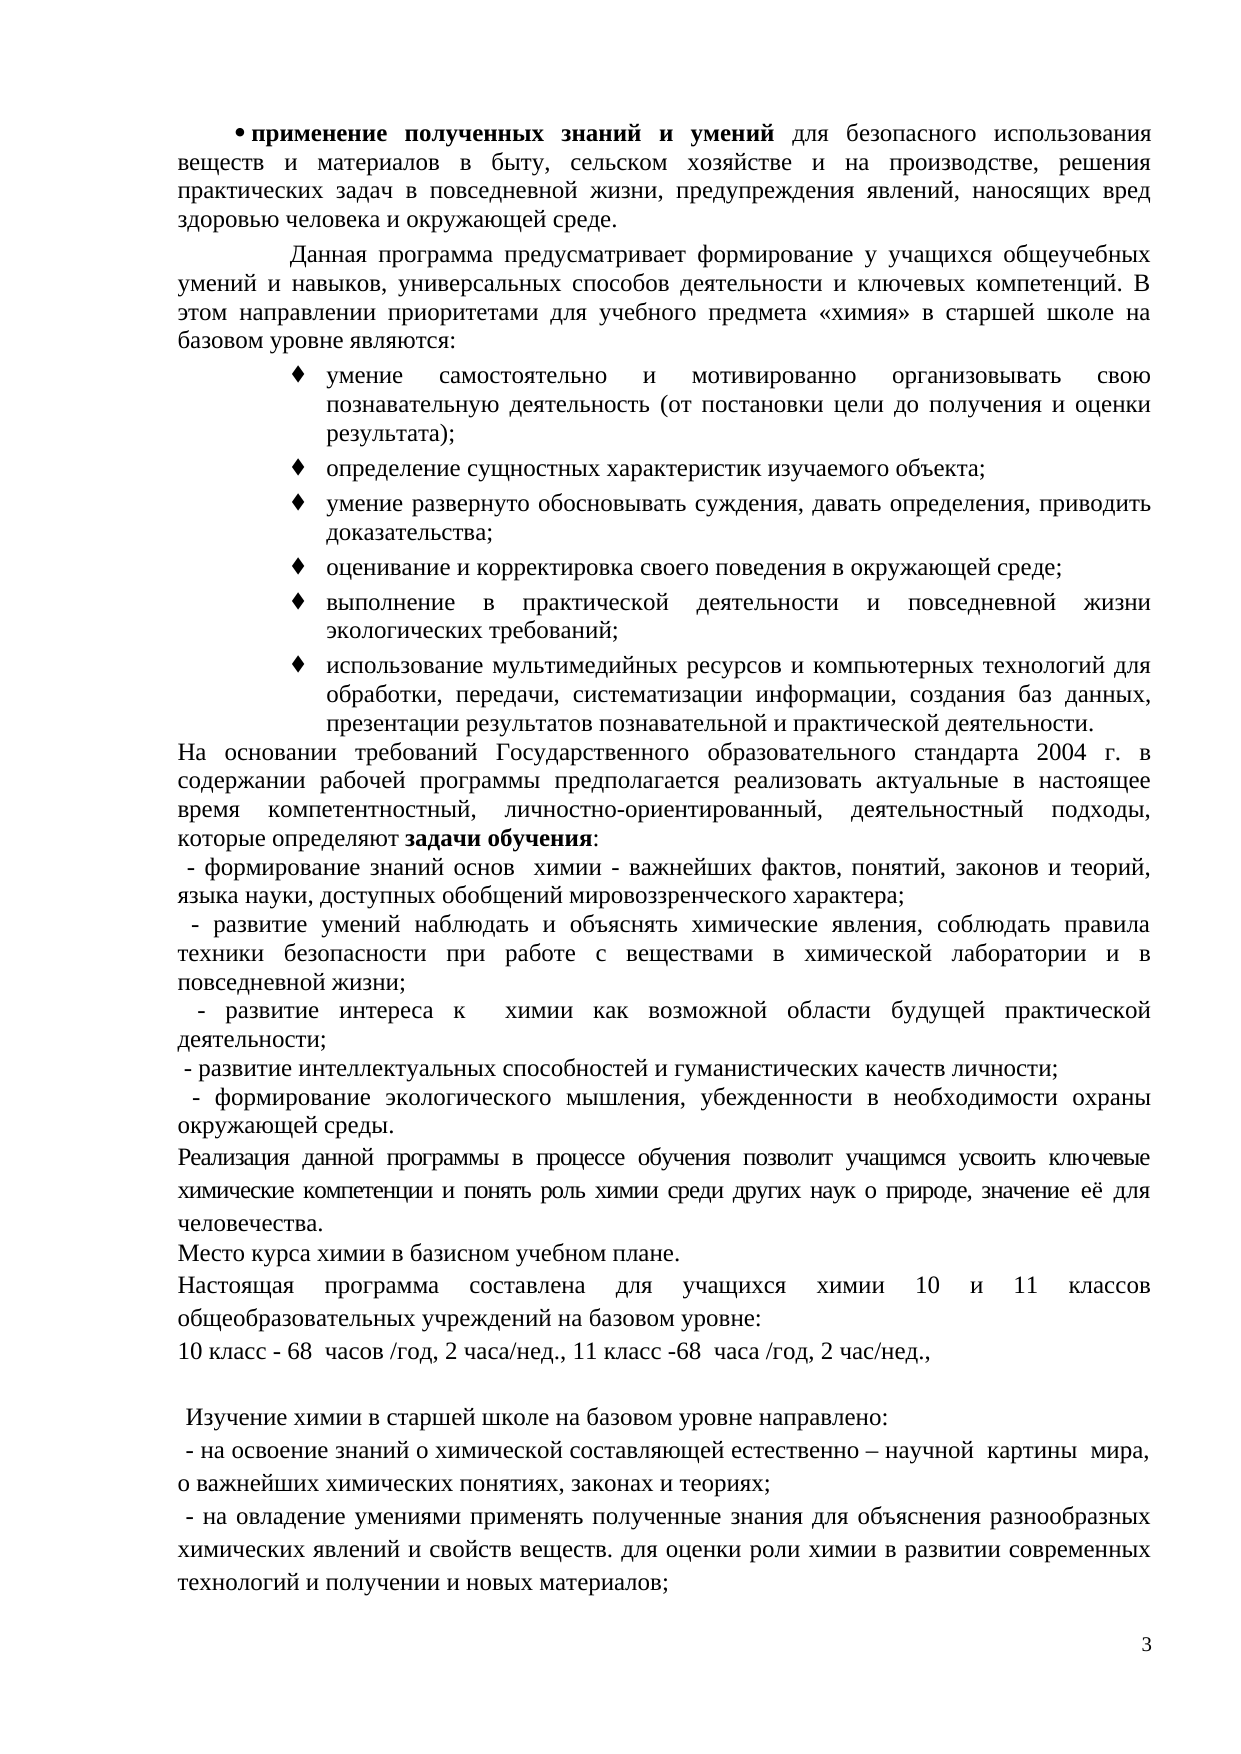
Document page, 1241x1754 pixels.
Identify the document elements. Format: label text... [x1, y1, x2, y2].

text - на овладение умениями применять полученные знания для объяснения разнообразных химических явлений и свойств веществ. для оценки роли химии в развитии современных технологий и получении и новых материалов; [177, 1498, 1152, 1597]
text - развитие умений наблюдать и объяснять химические явления, соблюдать правила техники безопасности при работе с веществами в химической лаборатории и в повседневной жизни; [177, 909, 1152, 996]
text - формирование экологического мышления, убежденности в необходимости охраны окружающей среды. [177, 1082, 1152, 1139]
list определение сущностных характеристик изучаемого объекта; [288, 453, 1152, 482]
text - на освоение знаний о химической составляющей естественно – научной картины мира, о важнейших химических понятиях, законах и теориях; [177, 1432, 1152, 1498]
list применение полученных знаний и умений для безопасного использования веществ и материалов в быту, сельском хозяйстве и на производстве, решения практических задач в повседневной жизни, предупреждения явлений, наносящих вред здоровью человека и окружающей среде. [177, 118, 1152, 233]
list оценивание и корректировка своего поведения в окружающей среде; [288, 552, 1152, 581]
text Место курса химии в базисном учебном плане. [177, 1238, 1152, 1267]
text На основании требований Государственного образовательного стандарта 2004 г. в содержании рабочей программы предполагается реализовать актуальные в настоящее время компетентностный, личностно-ориентированный, деятельностный подходы, которые определяют задачи обучения: [177, 737, 1152, 852]
text - формирование знаний основ химии - важнейших фактов, понятий, законов и теорий, языка науки, доступных обобщений мировоззренческого характера; [177, 852, 1152, 909]
text - развитие интереса к химии как возможной области будущей практической деятельности; [177, 996, 1152, 1053]
text Изучение химии в старшей школе на базовом уровне направлено: [177, 1399, 1152, 1432]
list умение самостоятельно и мотивированно организовывать свою познавательную деятельность (от постановки цели до получения и оценки результата); [288, 361, 1152, 447]
text Настоящая программа составлена для учащихся химии 10 и 11 классов общеобразовательных учреждений на базовом уровне: [177, 1267, 1152, 1333]
list умение развернуто обосновывать суждения, давать определения, приводить доказательства; [288, 488, 1152, 546]
list использование мультимедийных ресурсов и компьютерных технологий для обработки, передачи, систематизации информации, создания баз данных, презентации результатов познавательной и практической деятельности. [288, 651, 1152, 737]
list выполнение в практической деятельности и повседневной жизни экологических требований; [288, 587, 1152, 644]
text - развитие интеллектуальных способностей и гуманистических качеств личности; [177, 1053, 1152, 1082]
text Данная программа предусматривает формирование у учащихся общеучебных умений и навыков, универсальных способов деятельности и ключевых компетенций. В этом направлении приоритетами для учебного предмета «химия» в старшей школе на базовом уровне являются: [177, 239, 1152, 354]
text 10 класс - 68 часов /год, 2 часа/нед., 11 класс -68 часа /год, 2 час/нед., [177, 1333, 1152, 1366]
text Реализация данной программы в процессе обучения позволит учащимся усвоить ключевые химические компетенции и понять роль химии среди других наук о природе, значение её для человечества. [177, 1139, 1150, 1238]
